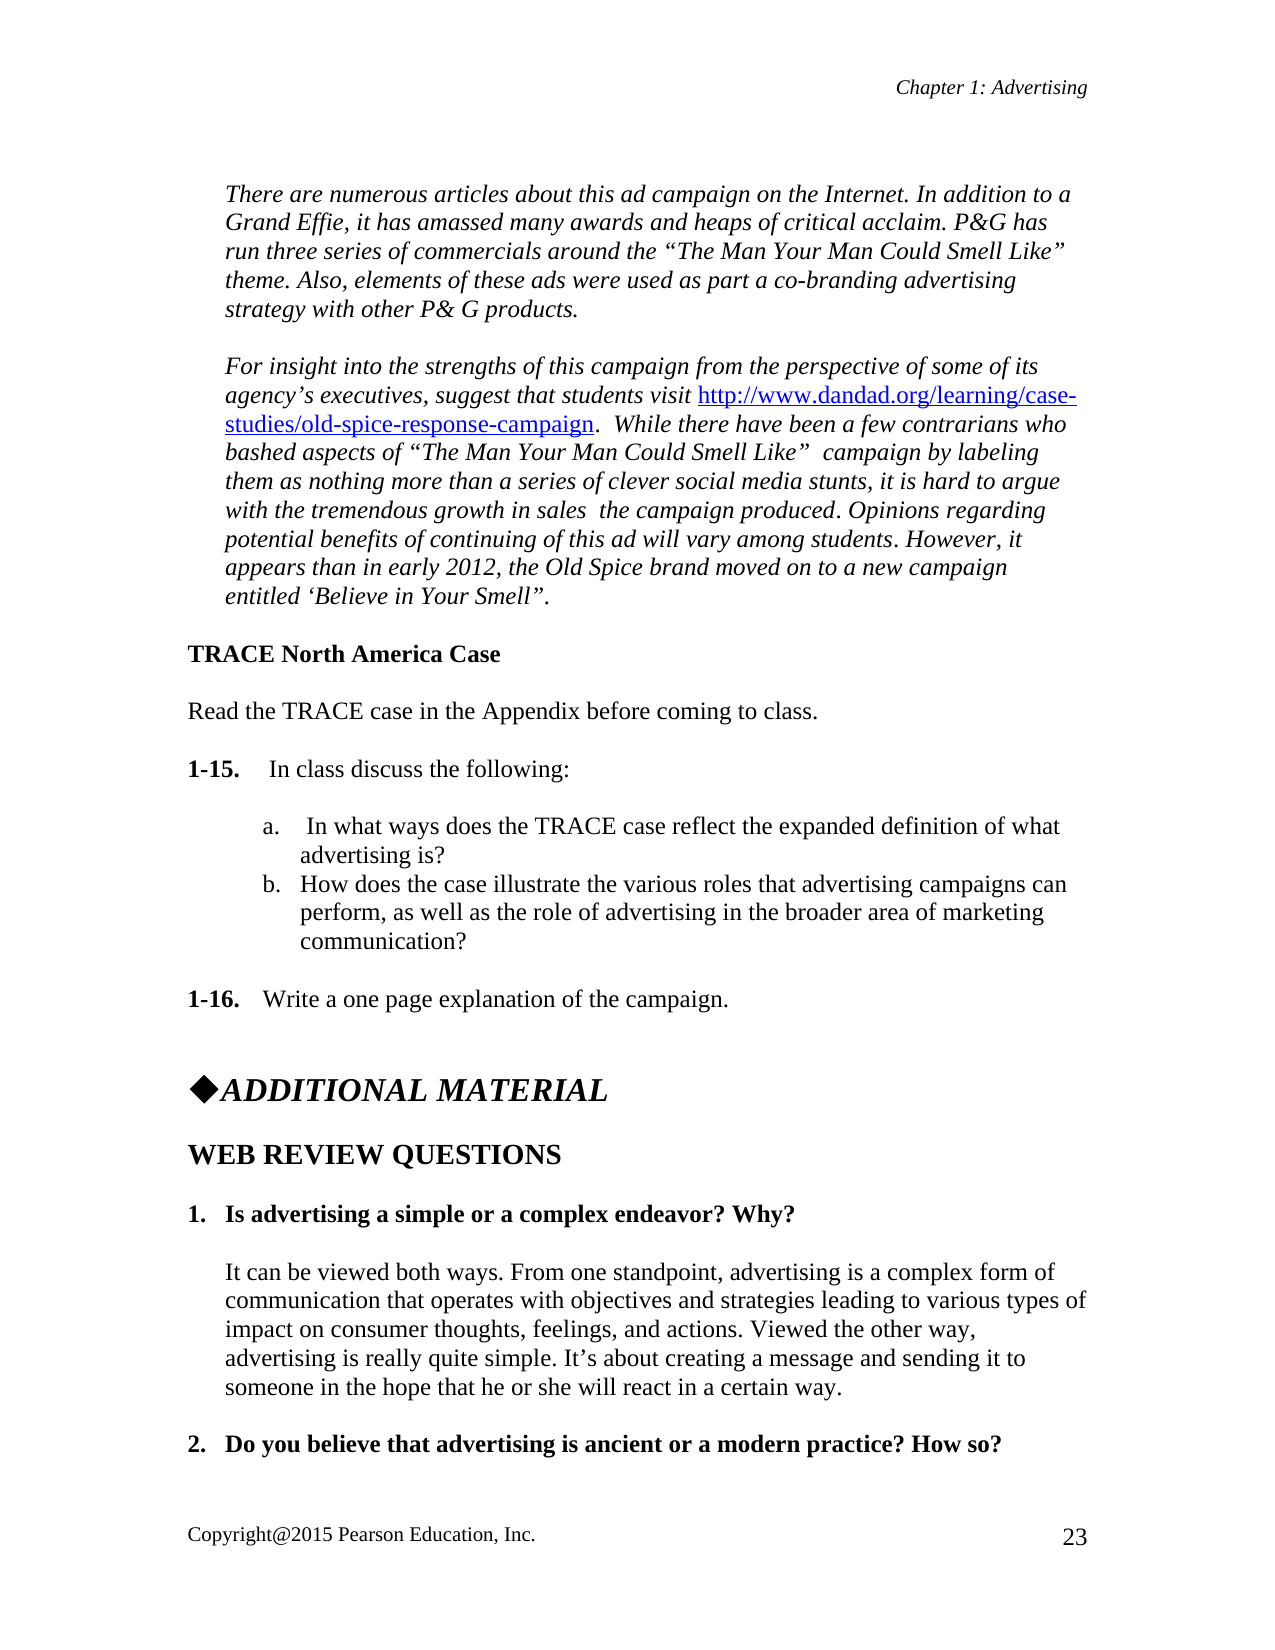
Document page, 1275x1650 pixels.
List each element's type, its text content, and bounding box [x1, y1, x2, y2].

text Read the TRACE case in the Appendix before coming to class. [187, 696, 1087, 725]
list Write a one page explanation of the campaign. [187, 984, 1087, 1012]
text There are numerous articles about this ad campaign on the Internet. In addition to a Grand Effie, it has amassed many awards and heaps of critical acclaim. P&G has run three series of commercials around the “The Man Your Man Could Smell Like” theme. Also, elements of these ads were used as part a co-branding advertising strategy with other P& G products. [225, 179, 1087, 322]
text WEB Review Questions [187, 1137, 1087, 1171]
text Additional Material [187, 1070, 1087, 1108]
list Is advertising a simple or a complex endeavor? Why? It can be viewed both ways. From one standpoint, advertising is a complex form of communication that operates with objectives and strategies leading to various types of impact on consumer thoughts, feelings, and actions. Viewed the other way, advertising is really quite simple. It’s about creating a message and sending it to someone in the hope that he or she will react in a certain way. [187, 1199, 1087, 1401]
list How does the case illustrate the various roles that advertising campaigns can perform, as well as the role of advertising in the broader area of marketing communication? [262, 869, 1087, 955]
text TRACE North America Case [187, 639, 1087, 667]
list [187, 1429, 1087, 1487]
list In class discuss the following: [187, 754, 1087, 782]
list In what ways does the TRACE case reflect the expanded definition of what advertising is? [262, 811, 1087, 869]
text For insight into the strengths of this campaign from the perspective of some of its agency’s executives, suggest that students visit http://www.dandad.org/learning/case-studies/old-spice-response-campaign. While there have been a few contrarians who bashed aspects of “The Man Your Man Could Smell Like” campaign by labeling them as nothing more than a series of clever social media stunts, it is hard to argue with the tremendous growth in sales the campaign produced. Opinions regarding potential benefits of continuing of this ad will vary among students. However, it appears than in early 2012, the Old Spice brand moved on to a new campaign entitled ‘Believe in Your Smell”. [225, 351, 1087, 610]
